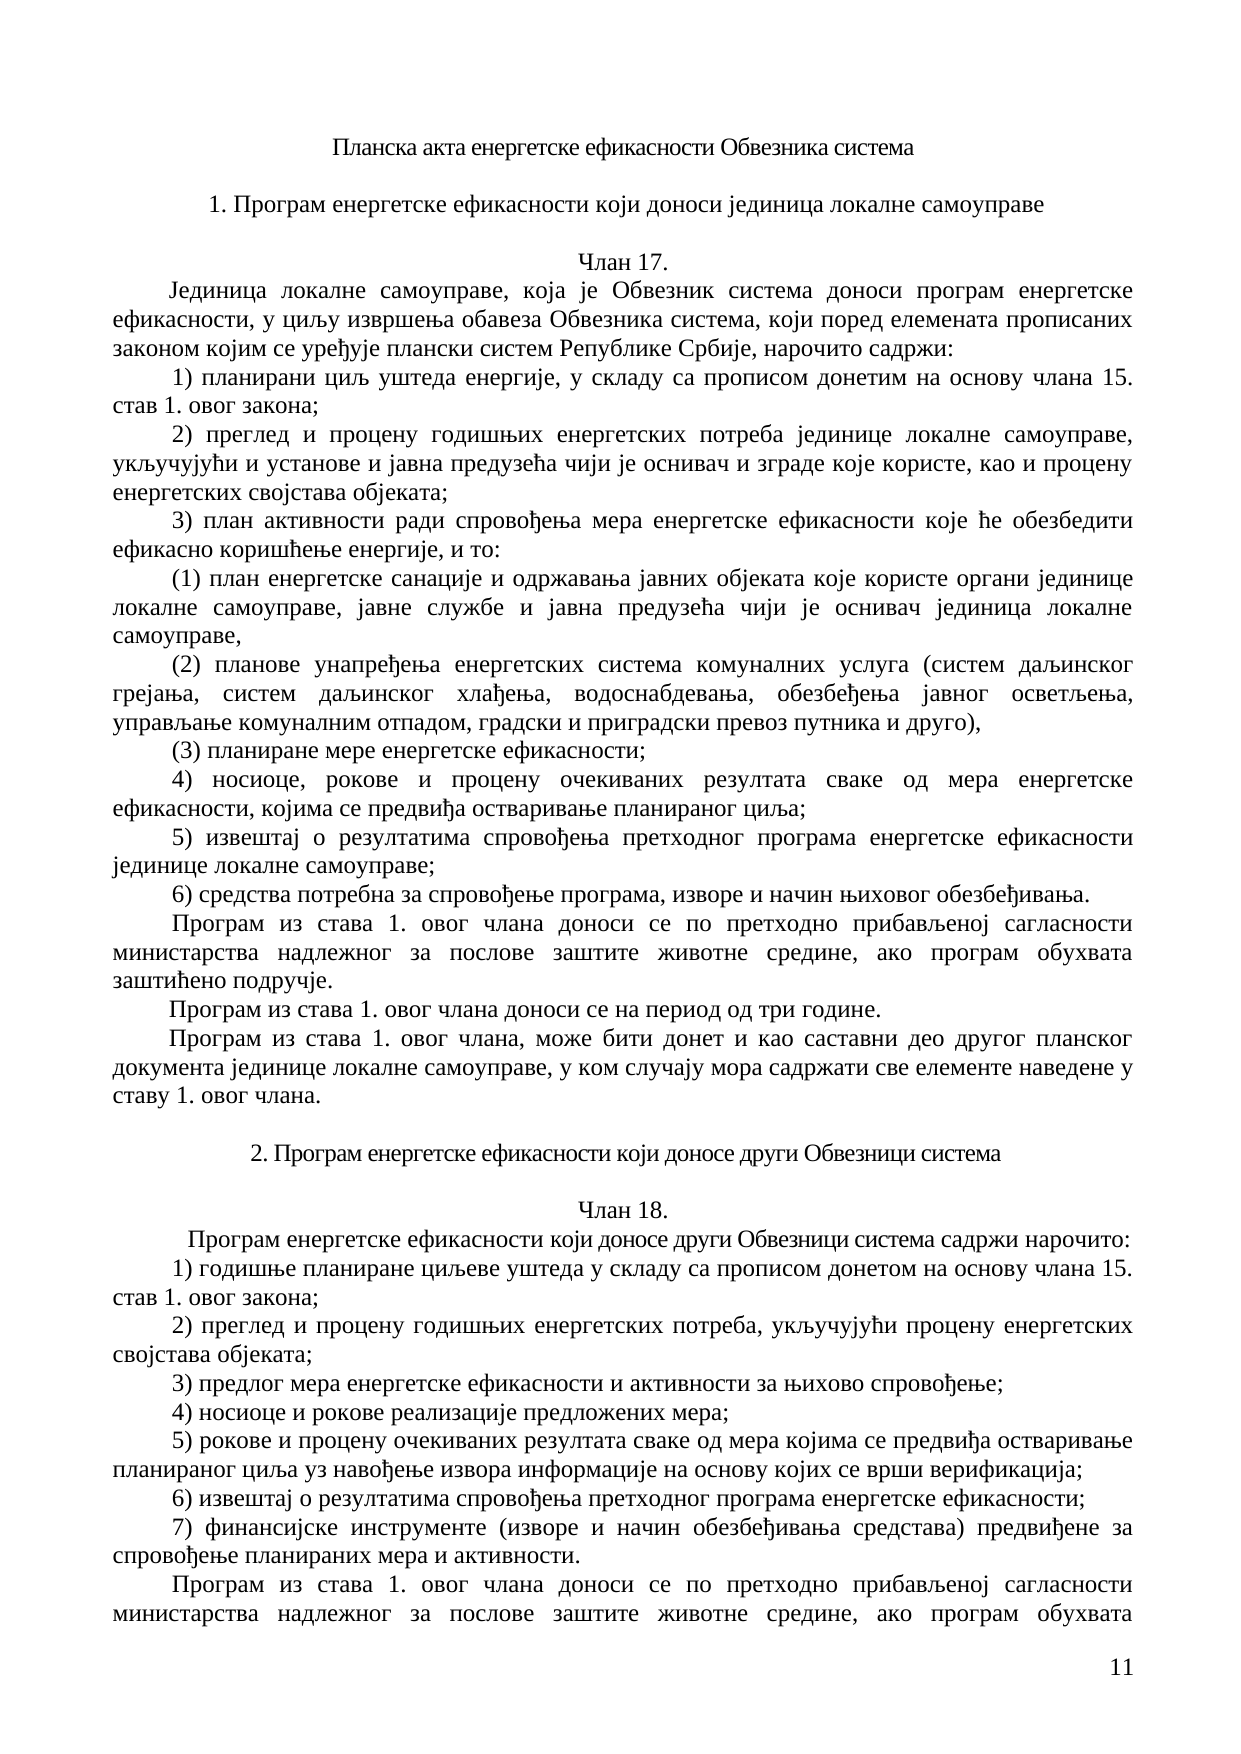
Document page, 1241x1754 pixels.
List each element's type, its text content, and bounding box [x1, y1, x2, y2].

text 3) план активности ради спровођења мера енергетске ефикасности које ће обезбедити ефикасно коришћење енергије, и то: [112, 506, 1134, 563]
text 2) преглед и процену годишњих енергетских потреба јединице локалне самоуправе, укључујући и установе и јавна предузећа чији је оснивач и зграде које користе, као и процену енергетских својстава објеката; [112, 419, 1134, 506]
text Јединица локалне самоуправе, која је Обвезник система доноси програм енергетске ефикасности, у циљу извршења обавеза Обвезника система, који поред елемената прописаних законом којим се уређује плански систем Републике Србије, нарочито садржи: [112, 276, 1134, 362]
text 5) извештај о резултатима спровођења претходног програма енергетске ефикасности јединице локалне самоуправе; [112, 822, 1134, 879]
text 2. Програм енергетске ефикасности који доносе други Обвезници система [112, 1138, 1134, 1167]
text 4) носиоце, рокове и процену очекиваних резултата сваке од мера енергетске ефикасности, којима се предвиђа остваривање планираног циља; [112, 764, 1134, 822]
text 5) рокове и процену очекиваних резултата сваке од мера којима се предвиђа остваривање планираног циља уз навођење извора информације на основу којих се врши верификација; [112, 1426, 1134, 1483]
text 4) носиоце и рокове реализације предложених мера; [112, 1397, 1134, 1426]
text (1) план енергетске санације и одржавања јавних објеката које користе органи јединице локалне самоуправе, јавне службе и јавна предузећа чији је оснивач јединица локалне самоуправе, [112, 563, 1134, 649]
text 1) годишње планиране циљеве уштеда у складу са прописом донетом на основу члана 15. став 1. овог закона; [112, 1253, 1134, 1311]
text Члан 17. [112, 247, 1134, 276]
text Програм енергетске ефикасности који доносе други Обвезници система садржи нарочито: [112, 1224, 1134, 1253]
text 3) предлог мера енергетске ефикасности и активности за њихово спровођење; [112, 1368, 1134, 1397]
text Програм из става 1. овог члана доноси се по претходно прибављеној сагласности министарства надлежног за послове заштите животне средине, ако програм обухвата заштићено подручје. [112, 908, 1134, 994]
text 6) извештај о резултатима спровођења претходног програма енергетске ефикасности; [112, 1483, 1134, 1512]
text 1) планирани циљ уштеда енергије, у складу са прописом донетим на основу члана 15. став 1. овог закона; [112, 362, 1134, 419]
text Програм из става 1. овог члана, може бити донет и као саставни део другог планског документа јединице локалне самоуправе, у ком случају мора садржати све елементе наведене у ставу 1. овог члана. [112, 1023, 1134, 1109]
text Члан 18. [112, 1196, 1134, 1224]
text Планска акта енергетске ефикасности Обвезника система [112, 132, 1134, 161]
text 6) средства потребна за спровођење програма, изворе и начин њиховог обезбеђивања. [112, 879, 1134, 908]
text 7) финансијске инструменте (изворе и начин обезбеђивања средстава) предвиђене за спровођење планираних мера и активности. [112, 1512, 1134, 1569]
text 2) преглед и процену годишњих енергетских потреба, укључујући процену енергетских својстава објеката; [112, 1311, 1134, 1368]
text Програм из става 1. овог члана доноси се на период од три године. [112, 994, 1134, 1023]
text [112, 1569, 1134, 1627]
text (3) планиране мере енергетске ефикасности; [112, 736, 1134, 764]
text (2) планове унапређења енергетских система комуналних услуга (систем даљинског грејања, систем даљинског хлађења, водоснабдевања, обезбеђења јавног осветљења, управљање комуналним отпадом, градски и приградски превоз путника и друго), [112, 649, 1134, 736]
text 1. Програм енергетске ефикасности који доноси јединица локалне самоуправе [112, 189, 1134, 218]
